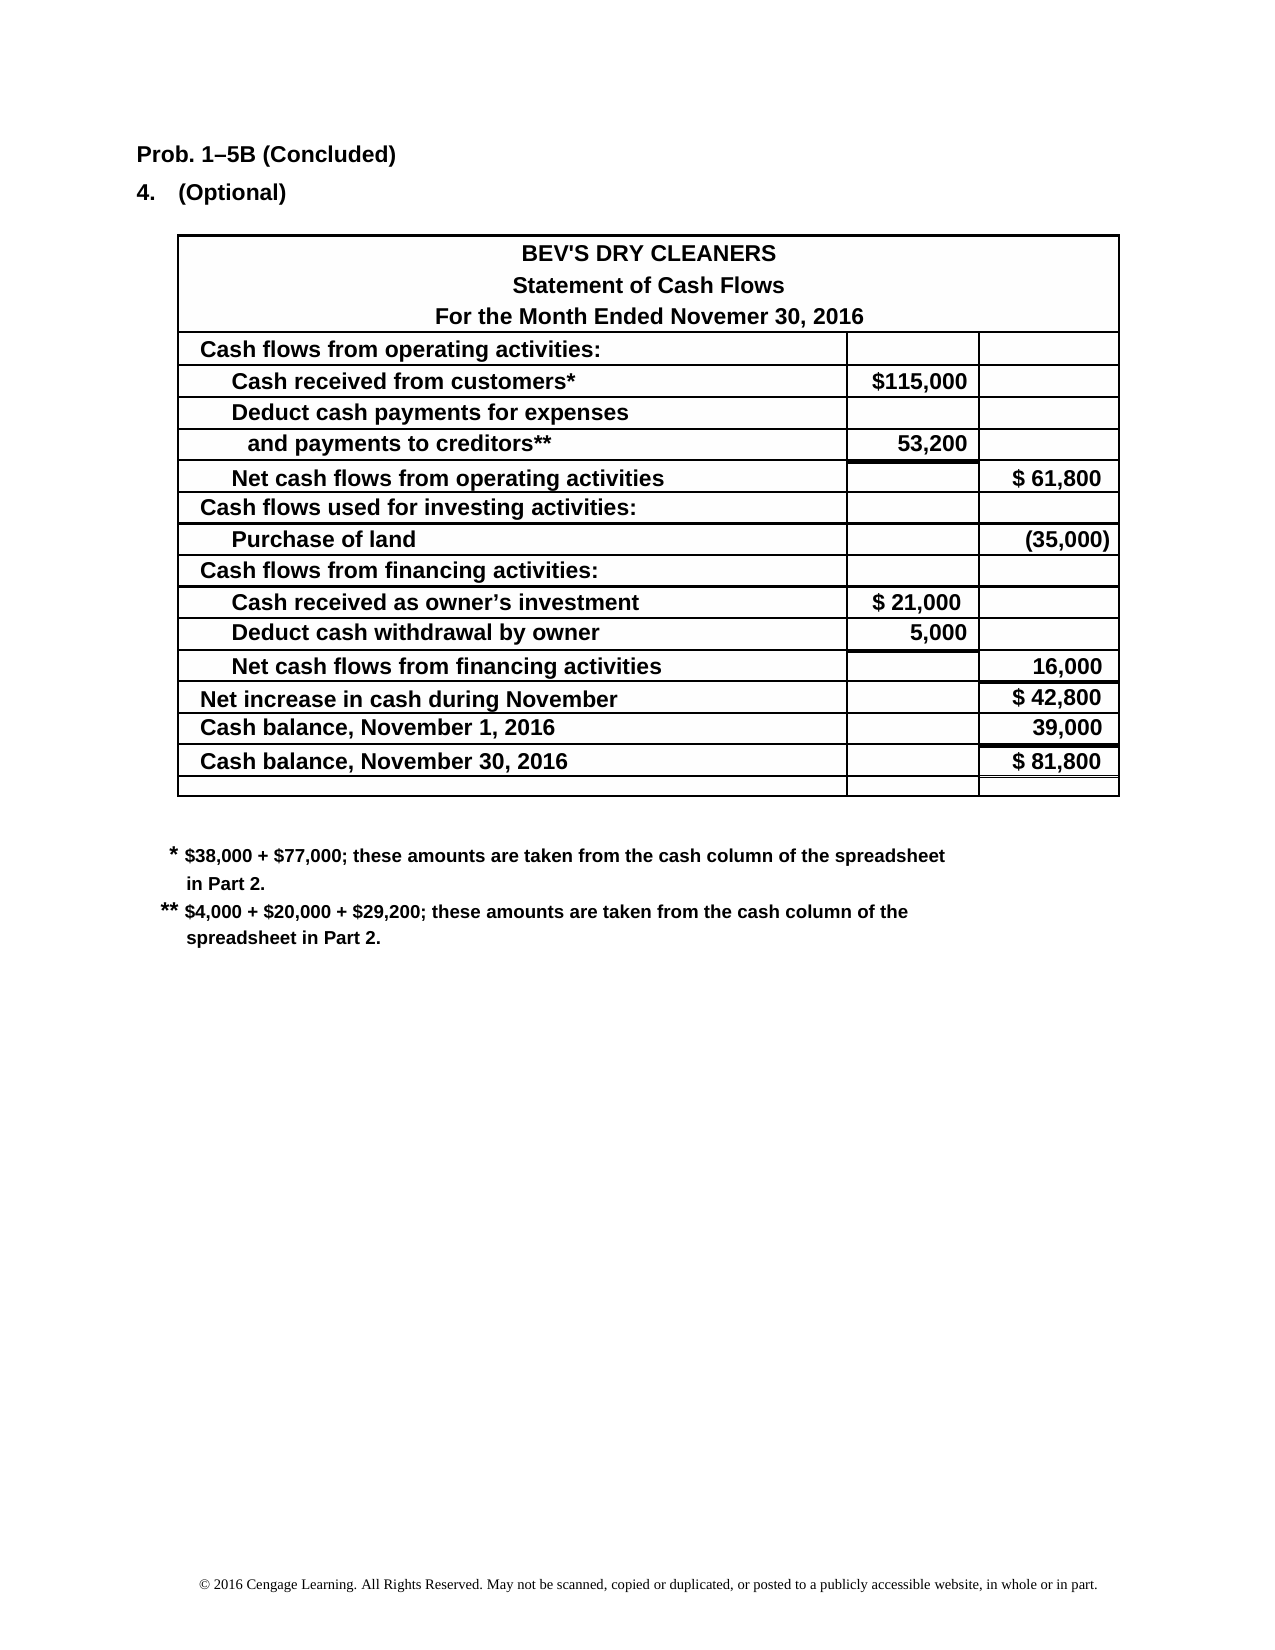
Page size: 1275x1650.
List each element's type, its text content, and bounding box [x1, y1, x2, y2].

table_cell [848, 653, 978, 680]
table_cell 16,000 [980, 651, 1118, 680]
table_cell Net cash flows from financing activities [179, 651, 846, 680]
table_header BEV'S DRY CLEANERS Statement of Cash Flows For the Month Ended Novemer 30, 2016 [179, 237, 1118, 331]
table_cell Cash balance, November 30, 2016 [179, 745, 846, 775]
table_cell $ 61,800 [980, 461, 1118, 491]
table_cell [980, 493, 1118, 522]
table_cell Deduct cash withdrawal by owner [179, 619, 846, 648]
table_cell Net cash flows from operating activities [179, 461, 846, 491]
table_cell 39,000 [980, 714, 1118, 743]
table_cell Purchase of land [179, 525, 846, 554]
table_cell [848, 745, 978, 775]
text spreadsheet in Part 2. [186, 927, 1275, 949]
text in Part 2. [186, 873, 1275, 894]
table_cell [848, 464, 978, 491]
table_cell (35,000) [980, 525, 1118, 554]
table_cell [179, 777, 846, 795]
table_cell [980, 333, 1118, 364]
table_cell $ 21,000 [848, 588, 978, 617]
table_cell $115,000 [848, 366, 978, 396]
table_cell 53,200 [848, 430, 978, 459]
table_cell 5,000 [848, 619, 978, 648]
table_cell Deduct cash payments for expenses [179, 398, 846, 427]
table_cell Cash received from customers* [179, 366, 846, 396]
table_cell [980, 619, 1118, 648]
table_cell [980, 366, 1118, 396]
table_cell $ 42,800 [980, 684, 1118, 712]
table_cell [980, 556, 1118, 585]
table_cell [980, 588, 1118, 617]
text 4. (Optional) [136, 179, 1275, 206]
table_cell [848, 525, 978, 554]
table_cell and payments to creditors** [179, 430, 846, 459]
table_cell [848, 682, 978, 712]
table_cell Net increase in cash during November [179, 682, 846, 712]
table_cell [848, 398, 978, 427]
table_cell [980, 430, 1118, 459]
table_cell [980, 398, 1118, 427]
text * $38,000 + $77,000; these amounts are taken from the cash column of the spreadsheet [169, 842, 1275, 868]
table_cell Cash received as owner’s investment [179, 588, 846, 617]
table_cell [848, 777, 978, 795]
table_cell [848, 556, 978, 585]
table_cell [848, 714, 978, 743]
table_cell [848, 493, 978, 522]
table_cell Cash flows from financing activities: [179, 556, 846, 585]
table_cell $ 81,800 [980, 748, 1118, 775]
table_cell Cash flows used for investing activities: [179, 493, 846, 522]
text ** $4,000 + $20,000 + $29,200; these amounts are taken from the cash column of the [160, 897, 1275, 924]
table_cell Cash flows from operating activities: [179, 333, 846, 364]
table_cell [980, 778, 1118, 795]
table_cell Cash balance, November 1, 2016 [179, 714, 846, 743]
text Prob. 1–5B (Concluded) [136, 142, 1275, 168]
table_cell [848, 333, 978, 364]
